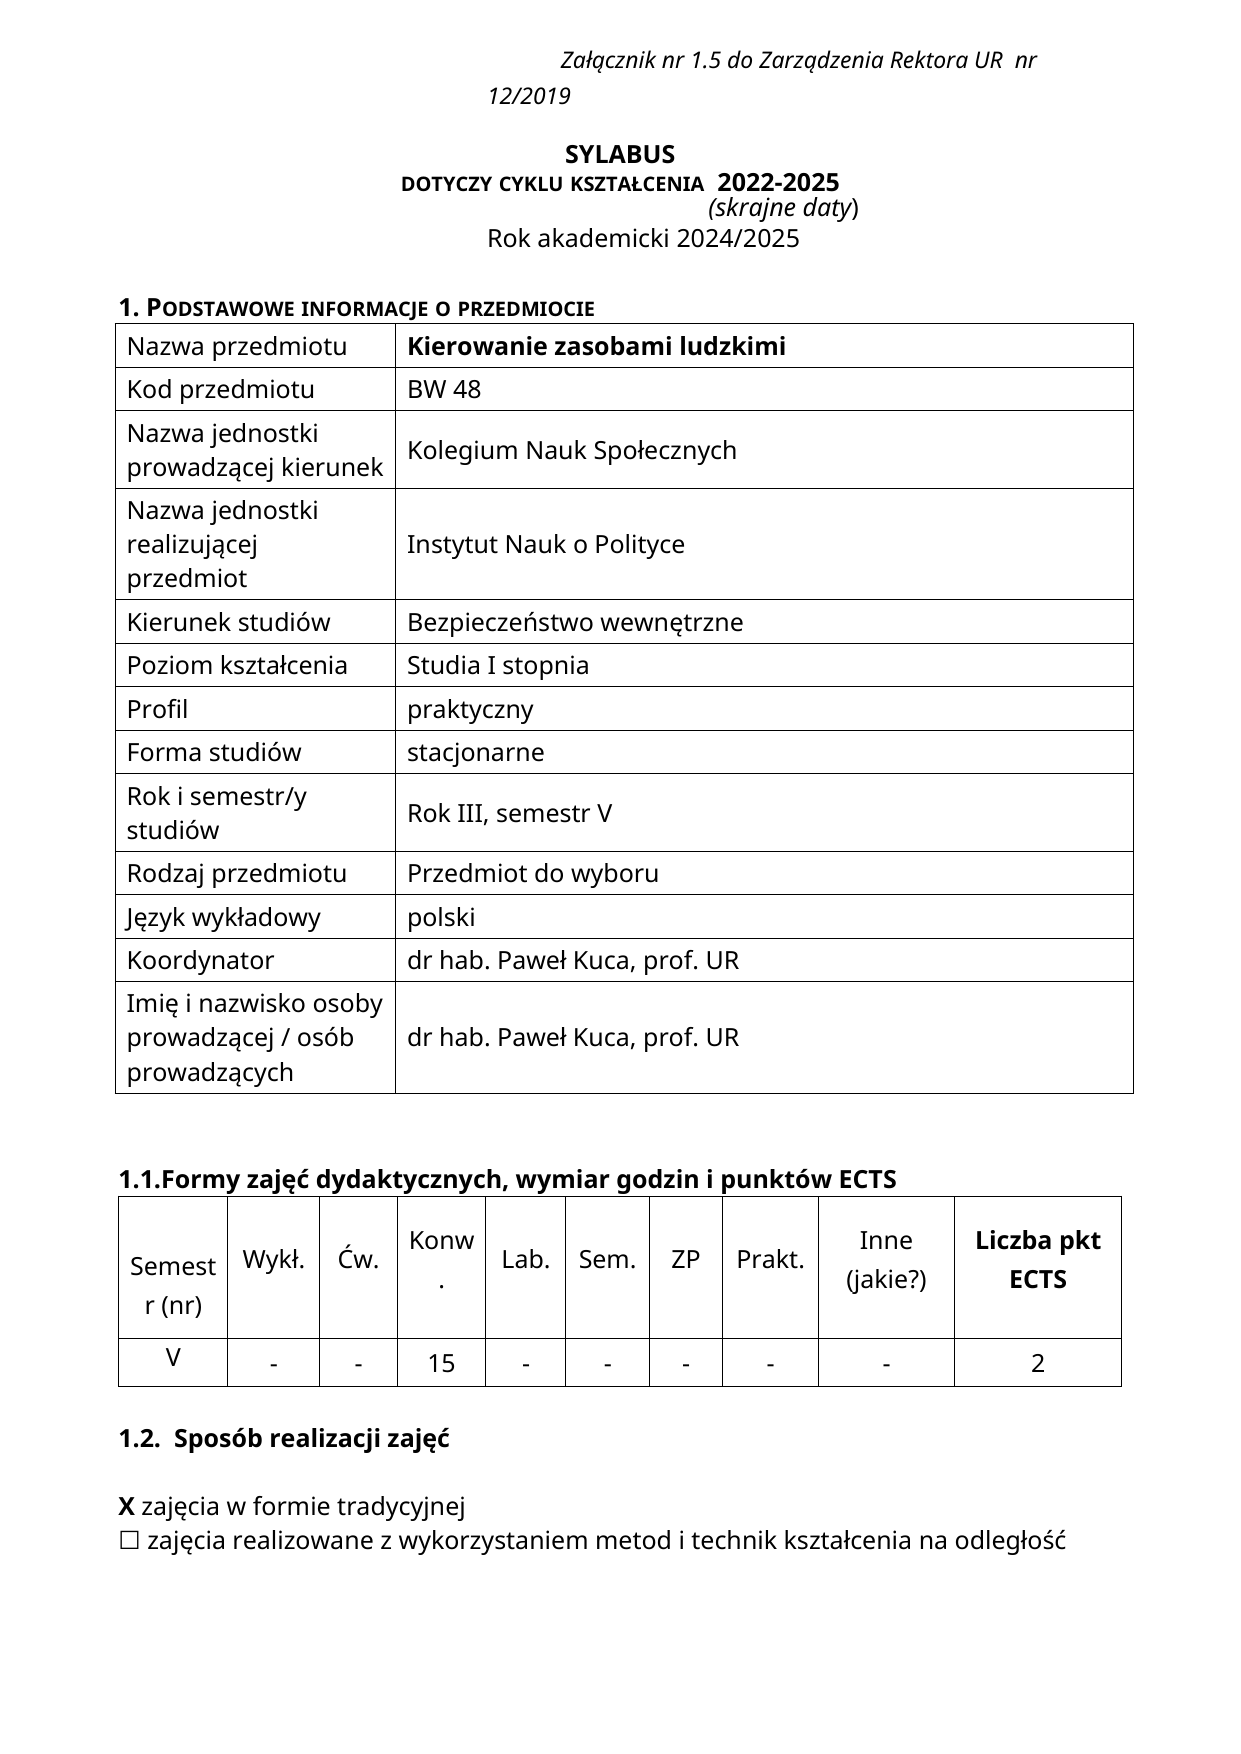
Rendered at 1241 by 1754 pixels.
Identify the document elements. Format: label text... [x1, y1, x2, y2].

table_cell Imię i nazwisko osoby prowadzącej / osób prowadzących [116, 982, 395, 1092]
table_header Lab. [486, 1197, 565, 1338]
table_cell - [566, 1339, 649, 1386]
table_cell Przedmiot do wyboru [396, 852, 1133, 894]
table_cell - [486, 1339, 565, 1386]
text ☐ zajęcia realizowane z wykorzystaniem metod i technik kształcenia na odległość [118, 1523, 1122, 1557]
table_cell dr hab. Paweł Kuca, prof. UR [396, 939, 1133, 981]
text Rok akademicki 2024/2025 [118, 221, 1122, 255]
table_cell Język wykładowy [116, 895, 395, 937]
table_header Nazwa przedmiotu [116, 324, 395, 367]
table_cell 15 [398, 1339, 485, 1386]
table_cell Profil [116, 687, 395, 729]
table_cell BW 48 [396, 368, 1133, 410]
table_cell Kierunek studiów [116, 600, 395, 643]
table_cell Nazwa jednostki realizującej przedmiot [116, 489, 395, 599]
table_cell Studia I stopnia [396, 644, 1133, 686]
text 1.2. Sposób realizacji zajęć [118, 1421, 1122, 1455]
table_cell Poziom kształcenia [116, 644, 395, 686]
table_cell 2 [955, 1339, 1121, 1386]
table_cell Koordynator [116, 939, 395, 981]
table_cell dr hab. Paweł Kuca, prof. UR [396, 982, 1133, 1092]
table_cell Kod przedmiotu [116, 368, 395, 410]
table_cell - [650, 1339, 722, 1386]
table_cell Rok i semestr/y studiów [116, 774, 395, 851]
table_cell praktyczny [396, 687, 1133, 729]
text dotyczy cyklu kształcenia 2022-2025 [118, 171, 1122, 196]
table_cell Kolegium Nauk Społecznych [396, 411, 1133, 488]
table_header Inne (jakie?) [819, 1197, 954, 1338]
table_cell Rodzaj przedmiotu [116, 852, 395, 894]
text X zajęcia w formie tradycyjnej [118, 1489, 1122, 1523]
text Załącznik nr 1.5 do Zarządzenia Rektora UR nr 12/2019 [487, 44, 1122, 112]
text SYLABUS [118, 137, 1122, 171]
table_cell - [819, 1339, 954, 1386]
text (skrajne daty) [118, 196, 1122, 221]
table_cell stacjonarne [396, 731, 1133, 773]
table_header Kierowanie zasobami ludzkimi [396, 324, 1133, 367]
table_header Sem. [566, 1197, 649, 1338]
table_cell Nazwa jednostki prowadzącej kierunek [116, 411, 395, 488]
text 1. Podstawowe informacje o przedmiocie [118, 289, 1122, 323]
table_cell Forma studiów [116, 731, 395, 773]
table_header Konw. [398, 1197, 485, 1338]
table_header Wykł. [228, 1197, 319, 1338]
table_header Ćw. [320, 1197, 397, 1338]
table_cell - [228, 1339, 319, 1386]
table_cell Rok III, semestr V [396, 774, 1133, 851]
table_cell V [119, 1339, 227, 1386]
table_header Semestr (nr) [119, 1197, 227, 1338]
text 1.1.Formy zajęć dydaktycznych, wymiar godzin i punktów ECTS [118, 1162, 1122, 1196]
table_header Prakt. [723, 1197, 818, 1338]
table_cell Bezpieczeństwo wewnętrzne [396, 600, 1133, 643]
table_cell - [320, 1339, 397, 1386]
table_header ZP [650, 1197, 722, 1338]
table_cell polski [396, 895, 1133, 937]
table_cell - [723, 1339, 818, 1386]
table_cell Instytut Nauk o Polityce [396, 489, 1133, 599]
table_header Liczba pkt ECTS [955, 1197, 1121, 1338]
